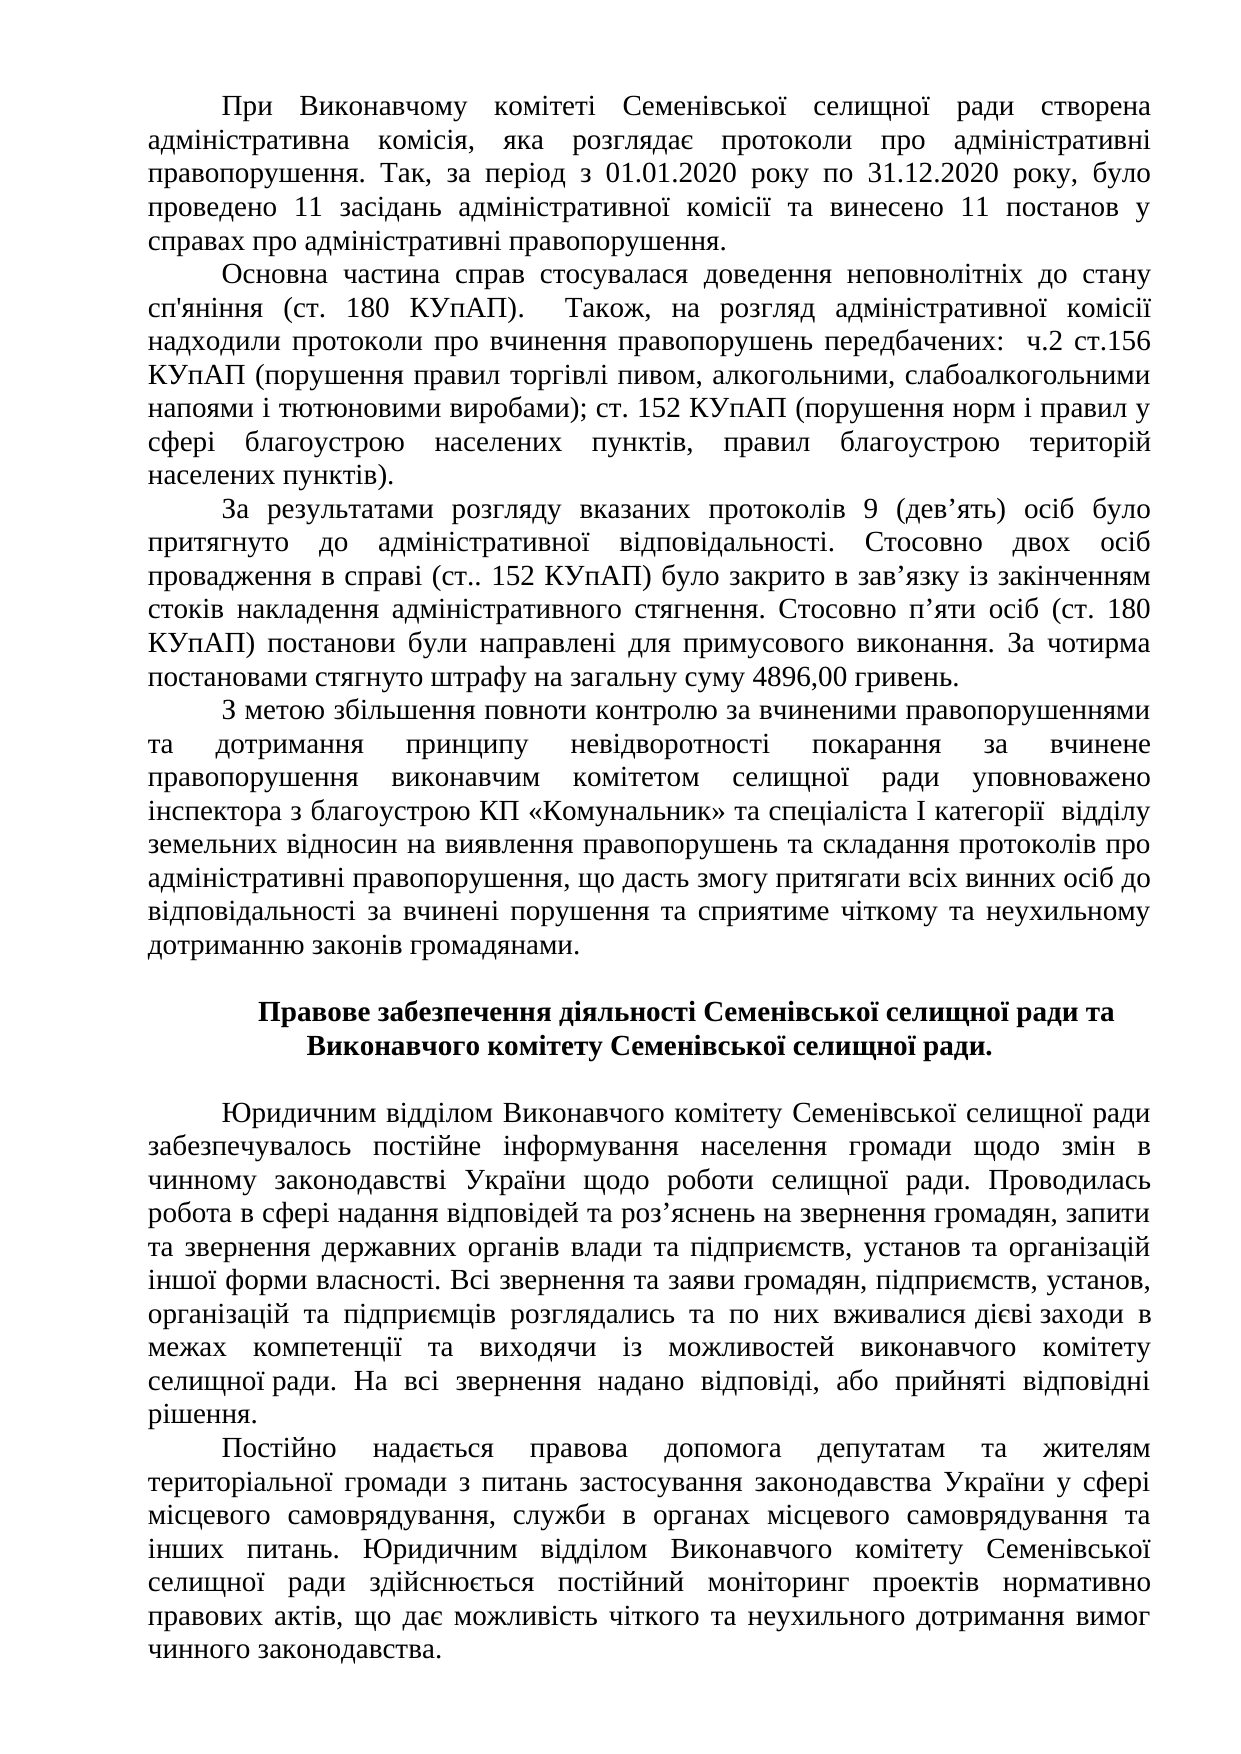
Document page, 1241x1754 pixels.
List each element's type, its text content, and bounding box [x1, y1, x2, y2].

text Основна частина справ стосувалася доведення неповнолітніх до стану сп'яніння (ст. 180 КУпАП). Також, на розгляд адміністративної комісії надходили протоколи про вчинення правопорушень передбачених: ч.2 ст.156 КУпАП (порушення правил торгівлі пивом, алкогольними, слабоалкогольними напоями і тютюновими виробами); ст. 152 КУпАП (порушення норм і правил у сфері благоустрою населених пунктів, правил благоустрою територій населених пунктів). [148, 256, 1152, 491]
text Юридичним відділом Виконавчого комітету Семенівської селищної ради забезпечувалось постійне інформування населення громади щодо змін в чинному законодавстві України щодо роботи селищної ради. Проводилась робота в сфері надання відповідей та роз’яснень на звернення громадян, запити та звернення державних органів влади та підприємств, установ та організацій іншої форми власності. Всі звернення та заяви громадян, підприємств, установ, організацій та підприємців розглядались та по них вживалися дієві заходи в межах компетенції та виходячи із можливостей виконавчого комітету селищної ради. На всі звернення надано відповіді, або прийняті відповідні рішення. [148, 1095, 1152, 1430]
text Правове забезпечення діяльності Семенівської селищної ради та Виконавчого комітету Семенівської селищної ради. [148, 994, 1152, 1061]
text З метою збільшення повноти контролю за вчиненими правопорушеннями та дотримання принципу невідворотності покарання за вчинене правопорушення виконавчим комітетом селищної ради уповноважено інспектора з благоустрою КП «Комунальник» та спеціаліста І категорії відділу земельних відносин на виявлення правопорушень та складання протоколів про адміністративні правопорушення, що дасть змогу притягати всіх винних осіб до відповідальності за вчинені порушення та сприятиме чіткому та неухильному дотриманню законів громадянами. [148, 692, 1152, 961]
text Постійно надається правова допомога депутатам та жителям територіальної громади з питань застосування законодавства України у сфері місцевого самоврядування, служби в органах місцевого самоврядування та інших питань. Юридичним відділом Виконавчого комітету Семенівської селищної ради здійснюється постійний моніторинг проектів нормативно правових актів, що дає можливість чіткого та неухильного дотримання вимог чинного законодавства. [148, 1430, 1152, 1665]
text За результатами розгляду вказаних протоколів 9 (дев’ять) осіб було притягнуто до адміністративної відповідальності. Стосовно двох осіб провадження в справі (ст.. 152 КУпАП) було закрито в зав’язку із закінченням стоків накладення адміністративного стягнення. Стосовно п’яти осіб (ст. 180 КУпАП) постанови були направлені для примусового виконання. За чотирма постановами стягнуто штрафу на загальну суму 4896,00 гривень. [148, 491, 1152, 692]
text При Виконавчому комітеті Семенівської селищної ради створена адміністративна комісія, яка розглядає протоколи про адміністративні правопорушення. Так, за період з 01.01.2020 року по 31.12.2020 року, було проведено 11 засідань адміністративної комісії та винесено 11 постанов у справах про адміністративні правопорушення. [148, 88, 1152, 256]
